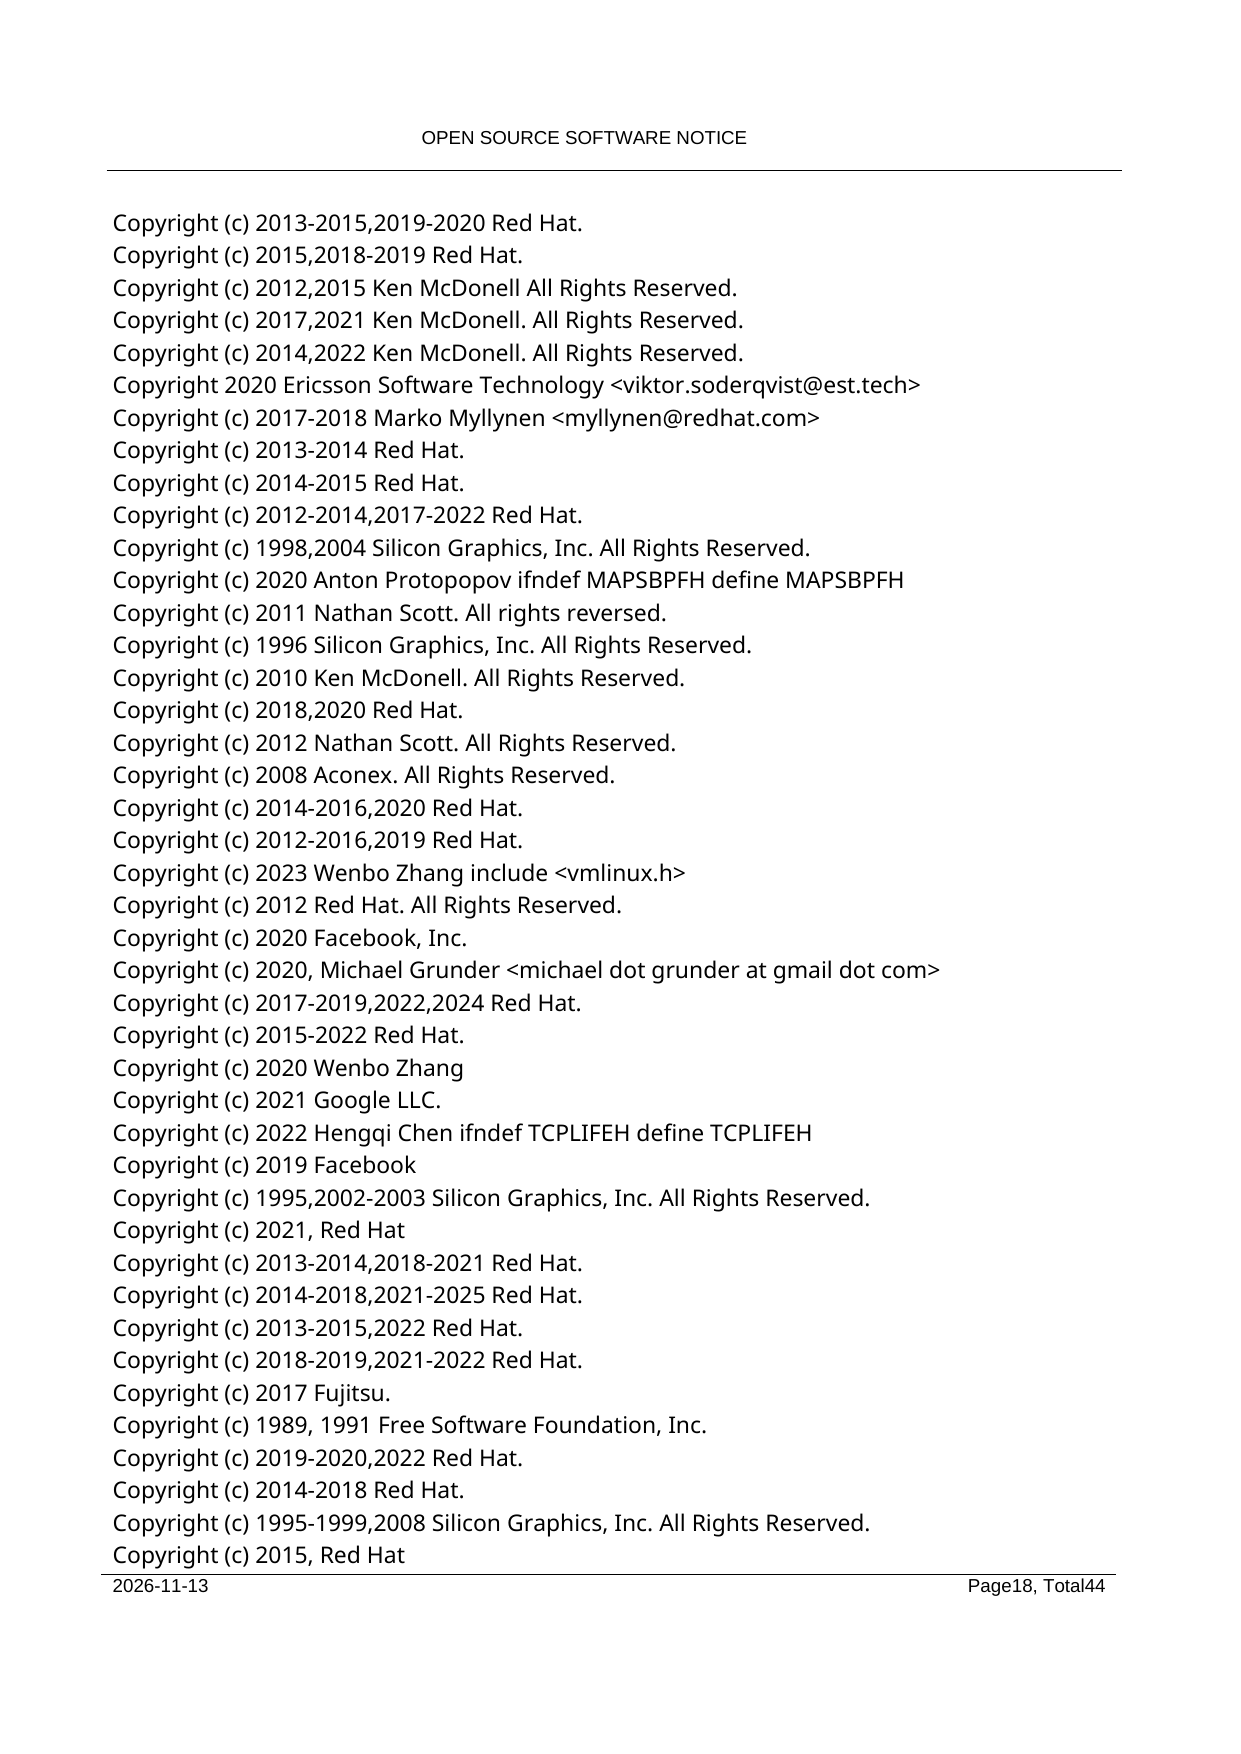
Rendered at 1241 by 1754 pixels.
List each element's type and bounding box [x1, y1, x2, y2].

text [112, 206, 1128, 1571]
